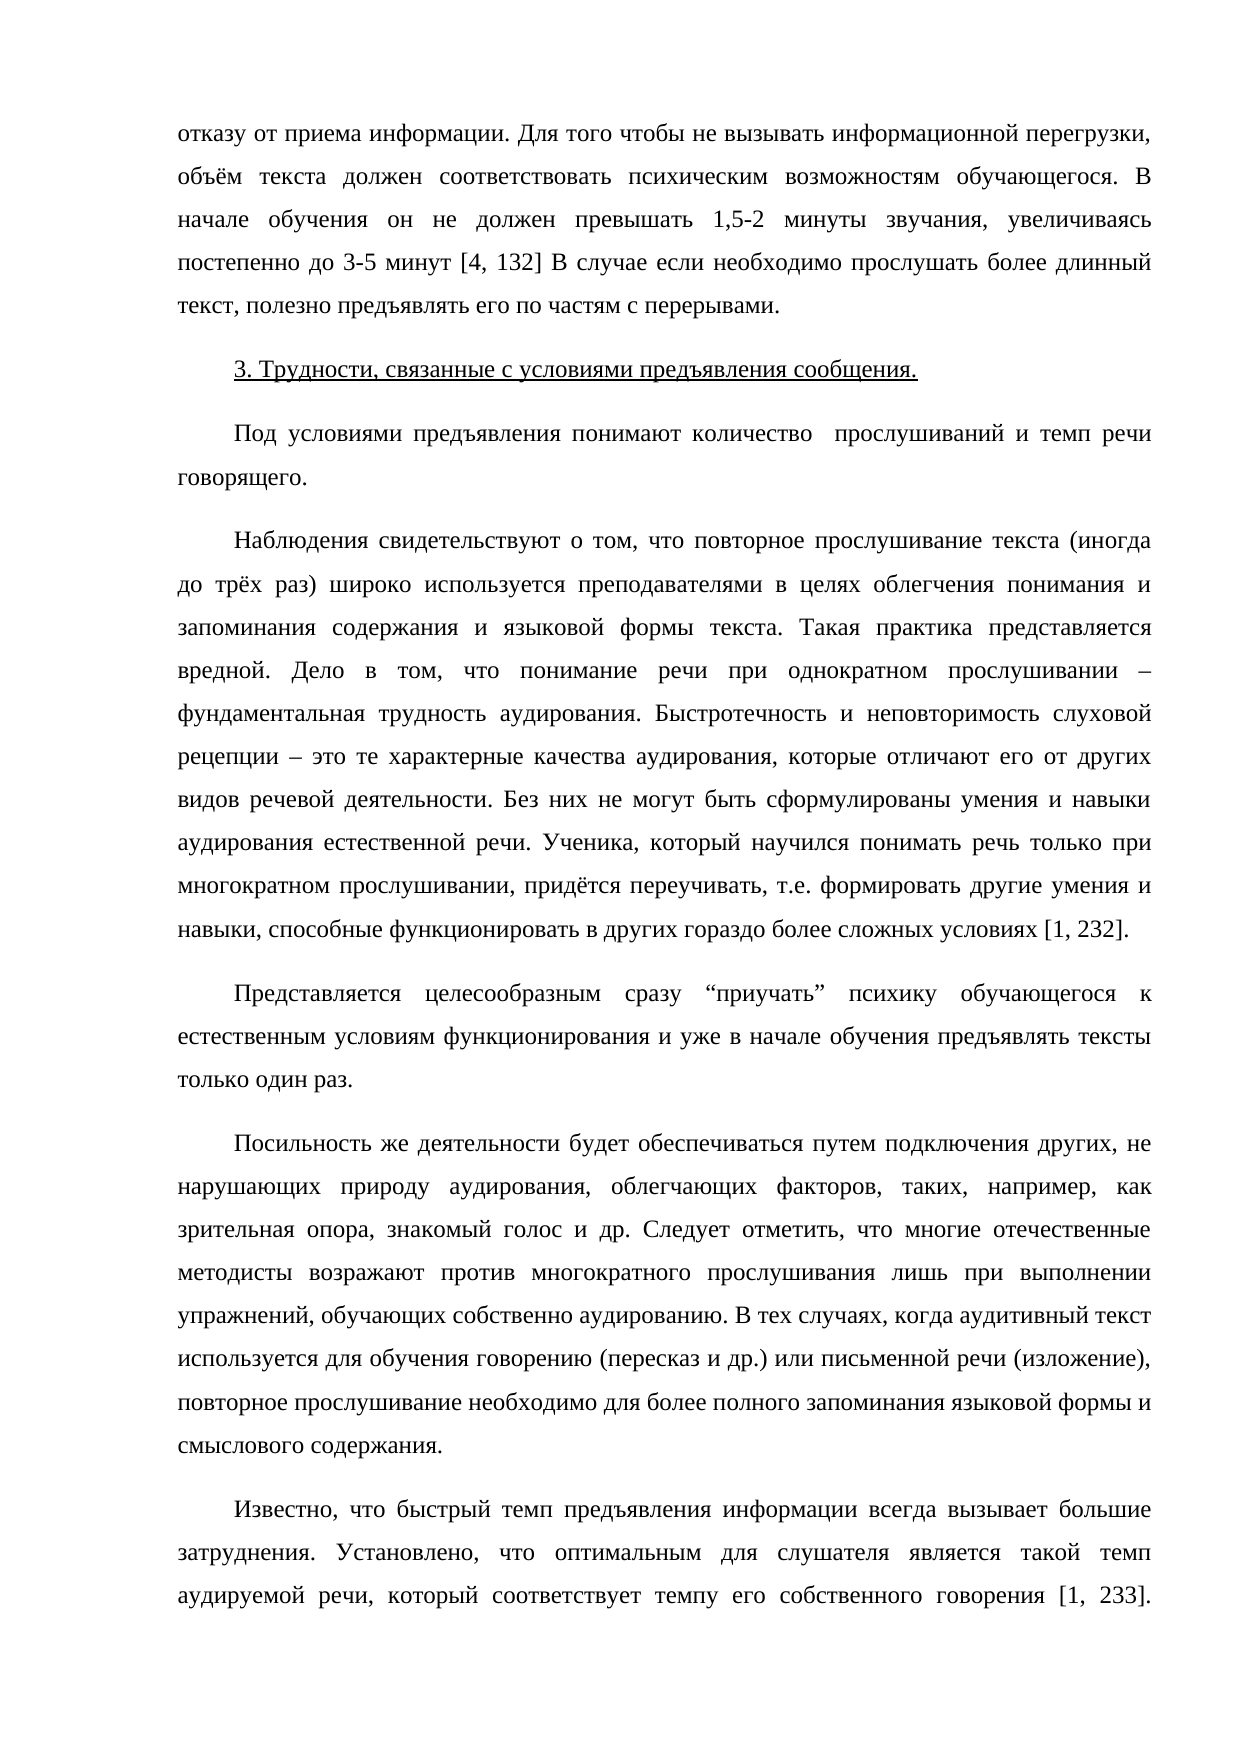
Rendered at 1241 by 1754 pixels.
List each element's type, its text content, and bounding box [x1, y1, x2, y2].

text Наблюдения свидетельствуют о том, что повторное прослушивание текста (иногда до трёх раз) широко используется преподавателями в целях облегчения понимания и запоминания содержания и языковой формы текста. Такая практика представляется вредной. Дело в том, что понимание речи при однократном прослушивании – фундаментальная трудность аудирования. Быстротечность и неповторимость слуховой рецепции – это те характерные качества аудирования, которые отличают его от других видов речевой деятельности. Без них не могут быть сформулированы умения и навыки аудирования естественной речи. Ученика, который научился понимать речь только при многократном прослушивании, придётся переучивать, т.е. формировать другие умения и навыки, способные функционировать в других гораздо более сложных условиях [1, 232]. [177, 526, 1152, 942]
text Посильность же деятельности будет обеспечиваться путем подключения других, не нарушающих природу аудирования, облегчающих факторов, таких, например, как зрительная опора, знакомый голос и др. Следует отметить, что многие отечественные методисты возражают против многократного прослушивания лишь при выполнении упражнений, обучающих собственно аудированию. В тех случаях, когда аудитивный текст используется для обучения говорению (пересказ и др.) или письменной речи (изложение), повторное прослушивание необходимо для более полного запоминания языковой формы и смыслового содержания. [177, 1128, 1152, 1458]
text 3. Трудности, связанные с условиями предъявления сообщения. [177, 354, 1152, 383]
text Представляется целесообразным сразу “приучать” психику обучающегося к естественным условиям функционирования и уже в начале обучения предъявлять тексты только один раз. [177, 978, 1152, 1093]
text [177, 118, 1152, 319]
text Под условиями предъявления понимают количество прослушиваний и темп речи говорящего. [177, 418, 1152, 490]
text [177, 1494, 1152, 1609]
